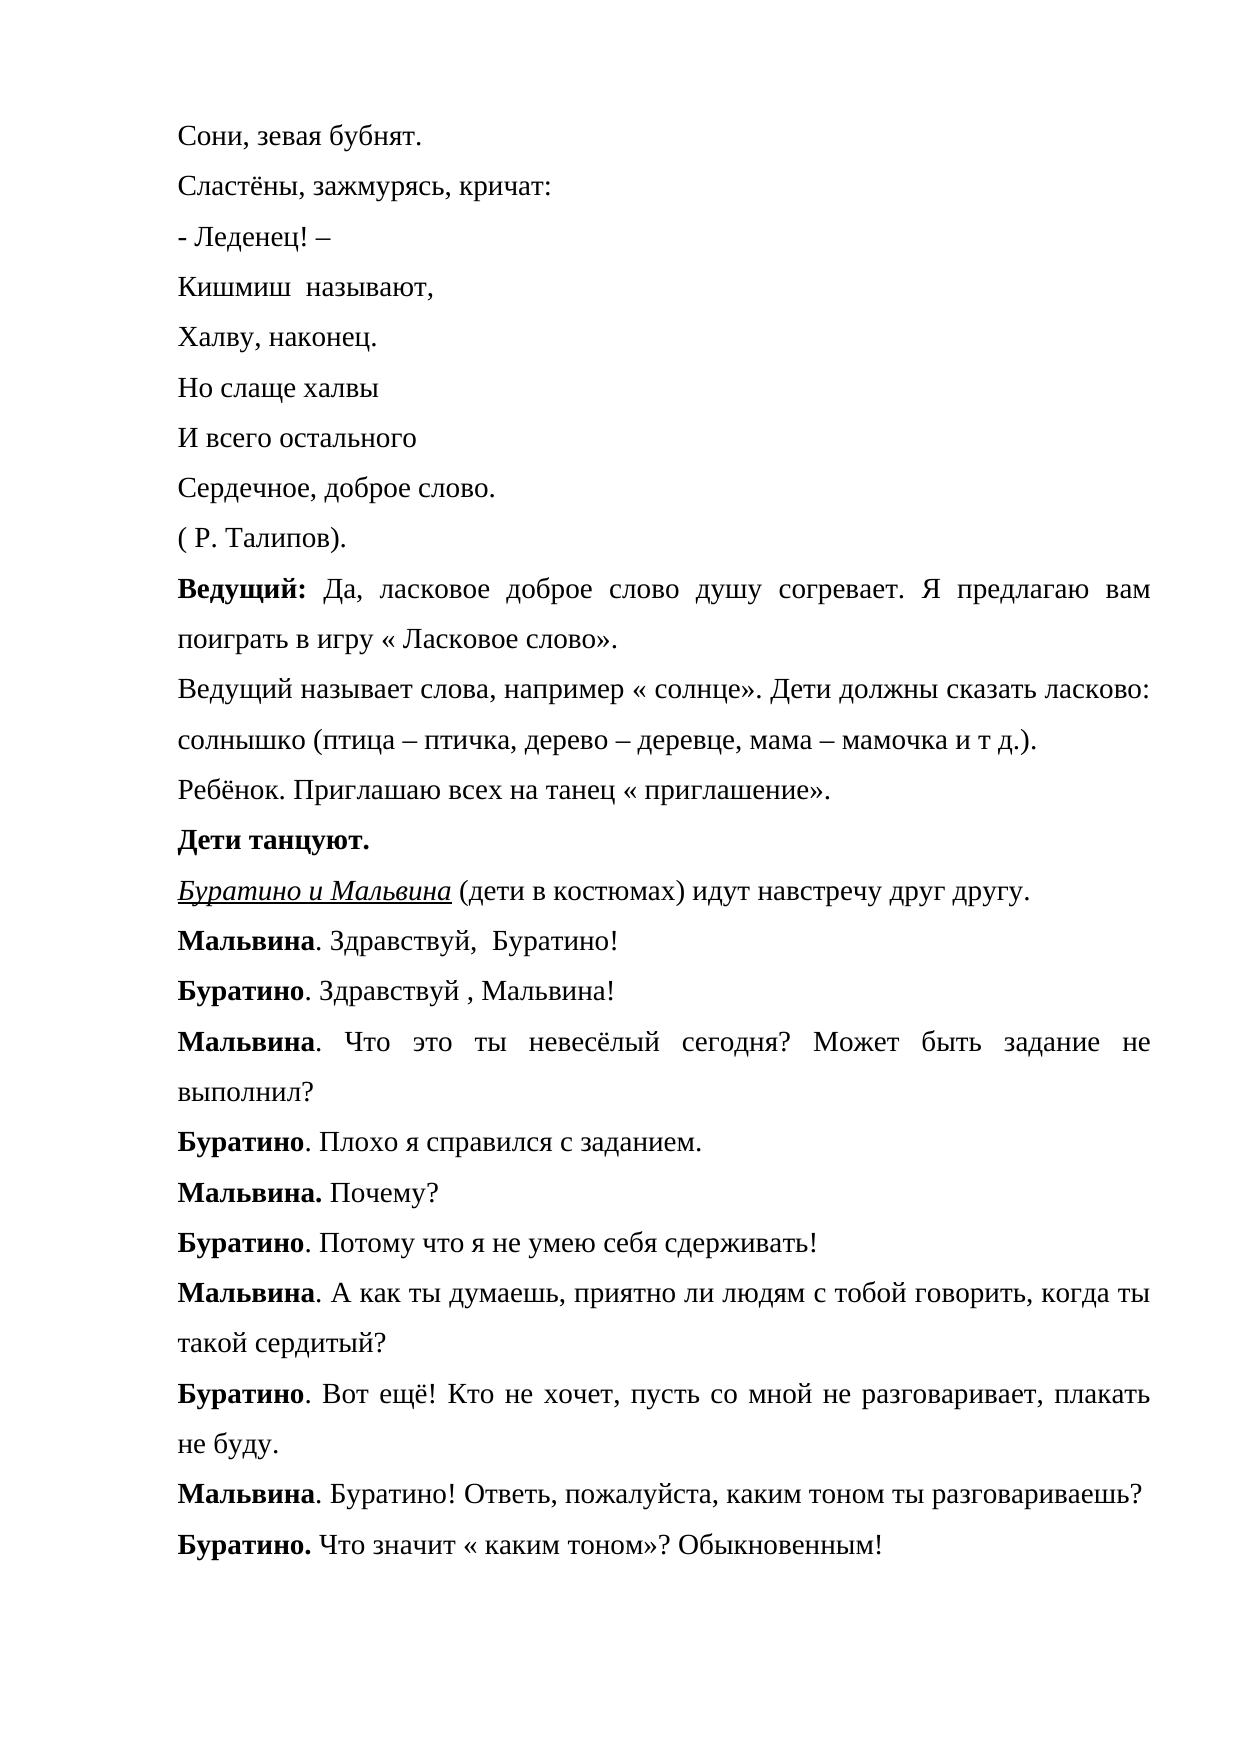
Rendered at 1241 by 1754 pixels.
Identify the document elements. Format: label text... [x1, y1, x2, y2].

text Буратино. Плохо я справился с заданием. [177, 1124, 1152, 1158]
text Сони, зевая бубнят. [177, 118, 1152, 152]
text Мальвина. Здравствуй, Буратино! [177, 923, 1152, 957]
text И всего остального [177, 420, 1152, 453]
text Мальвина. А как ты думаешь, приятно ли людям с тобой говорить, когда ты такой сердитый? [177, 1275, 1152, 1359]
text Ведущий: Да, ласковое доброе слово душу согревает. Я предлагаю вам поиграть в игру « Ласковое слово». [177, 571, 1152, 655]
text ( Р. Талипов). [177, 521, 1152, 554]
text Кишмиш называют, [177, 269, 1152, 303]
text Мальвина. Что это ты невесёлый сегодня? Может быть задание не выполнил? [177, 1024, 1152, 1108]
text Сластёны, зажмурясь, кричат: [177, 168, 1152, 202]
text Буратино. Потому что я не умею себя сдерживать! [177, 1225, 1152, 1258]
text Буратино. Вот ещё! Кто не хочет, пусть со мной не разговаривает, плакать не буду. [177, 1376, 1152, 1460]
text Но слаще халвы [177, 370, 1152, 403]
text Мальвина. Почему? [177, 1175, 1152, 1208]
text Буратино. Здравствуй , Мальвина! [177, 973, 1152, 1007]
text Буратино и Мальвина (дети в костюмах) идут навстречу друг другу. [177, 873, 1152, 906]
text Халву, наконец. [177, 319, 1152, 353]
text Ведущий называет слова, например « солнце». Дети должны сказать ласково: солнышко (птица – птичка, дерево – деревце, мама – мамочка и т д.). [177, 672, 1152, 755]
text Буратино. Что значит « каким тоном»? Обыкновенным! [177, 1527, 1152, 1560]
text Мальвина. Буратино! Ответь, пожалуйста, каким тоном ты разговариваешь? [177, 1477, 1152, 1510]
text Ребёнок. Приглашаю всех на танец « приглашение». [177, 772, 1152, 806]
text Дети танцуют. [177, 822, 1152, 856]
text - Леденец! – [177, 219, 1152, 252]
text Сердечное, доброе слово. [177, 470, 1152, 504]
